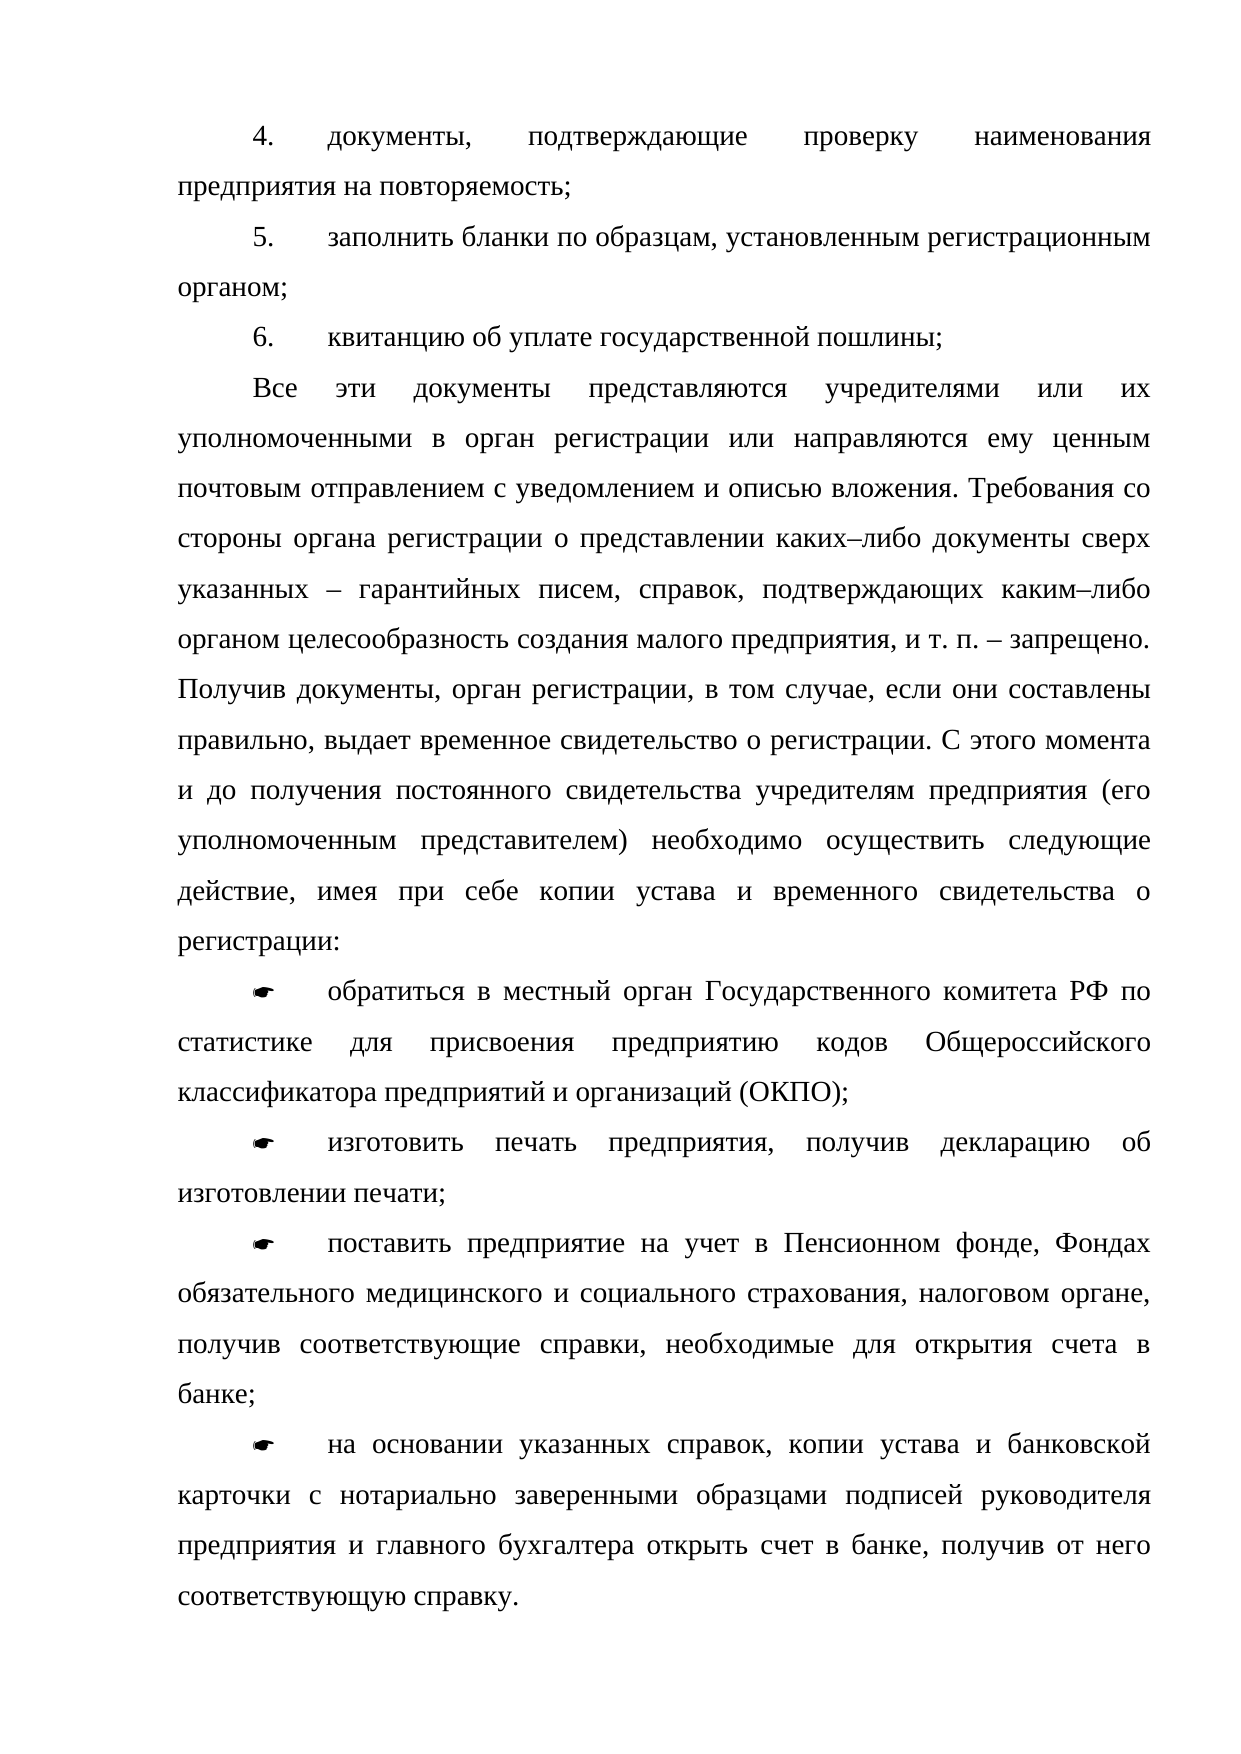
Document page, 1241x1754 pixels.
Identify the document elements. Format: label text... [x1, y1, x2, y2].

list обратиться в местный орган Государственного комитета РФ по статистике для присвоения предприятию кодов Общероссийского классификатора предприятий и организаций (ОКПО); [177, 973, 1152, 1108]
list квитанцию об уплате государственной пошлины; [177, 319, 1152, 353]
list поставить предприятие на учет в Пенсионном фонде, Фондах обязательного медицинского и социального страхования, налоговом органе, получив соответствующие справки, необходимые для открытия счета в банке; [177, 1225, 1152, 1410]
list изготовить печать предприятия, получив декларацию об изготовлении печати; [177, 1124, 1152, 1208]
list заполнить бланки по образцам, установленным регистрационным органом; [177, 219, 1152, 303]
list документы, подтверждающие проверку наименования предприятия на повторяемость; [177, 118, 1152, 202]
text Все эти документы представляются учредителями или их уполномоченными в орган регистрации или направляются ему ценным почтовым отправлением с уведомлением и описью вложения. Требования со стороны органа регистрации о представлении каких–либо документы сверх указанных – гарантийных писем, справок, подтверждающих каким–либо органом целесообразность создания малого предприятия, и т. п. – запрещено. Получив документы, орган регистрации, в том случае, если они составлены правильно, выдает временное свидетельство о регистрации. С этого момента и до получения постоянного свидетельства учредителям предприятия (его уполномоченным представителем) необходимо осуществить следующие действие, имея при себе копии устава и временного свидетельства о регистрации: [177, 370, 1152, 957]
list на основании указанных справок, копии устава и банковской карточки с нотариально заверенными образцами подписей руководителя предприятия и главного бухгалтера открыть счет в банке, получив от него соответствующую справку. [177, 1427, 1152, 1611]
